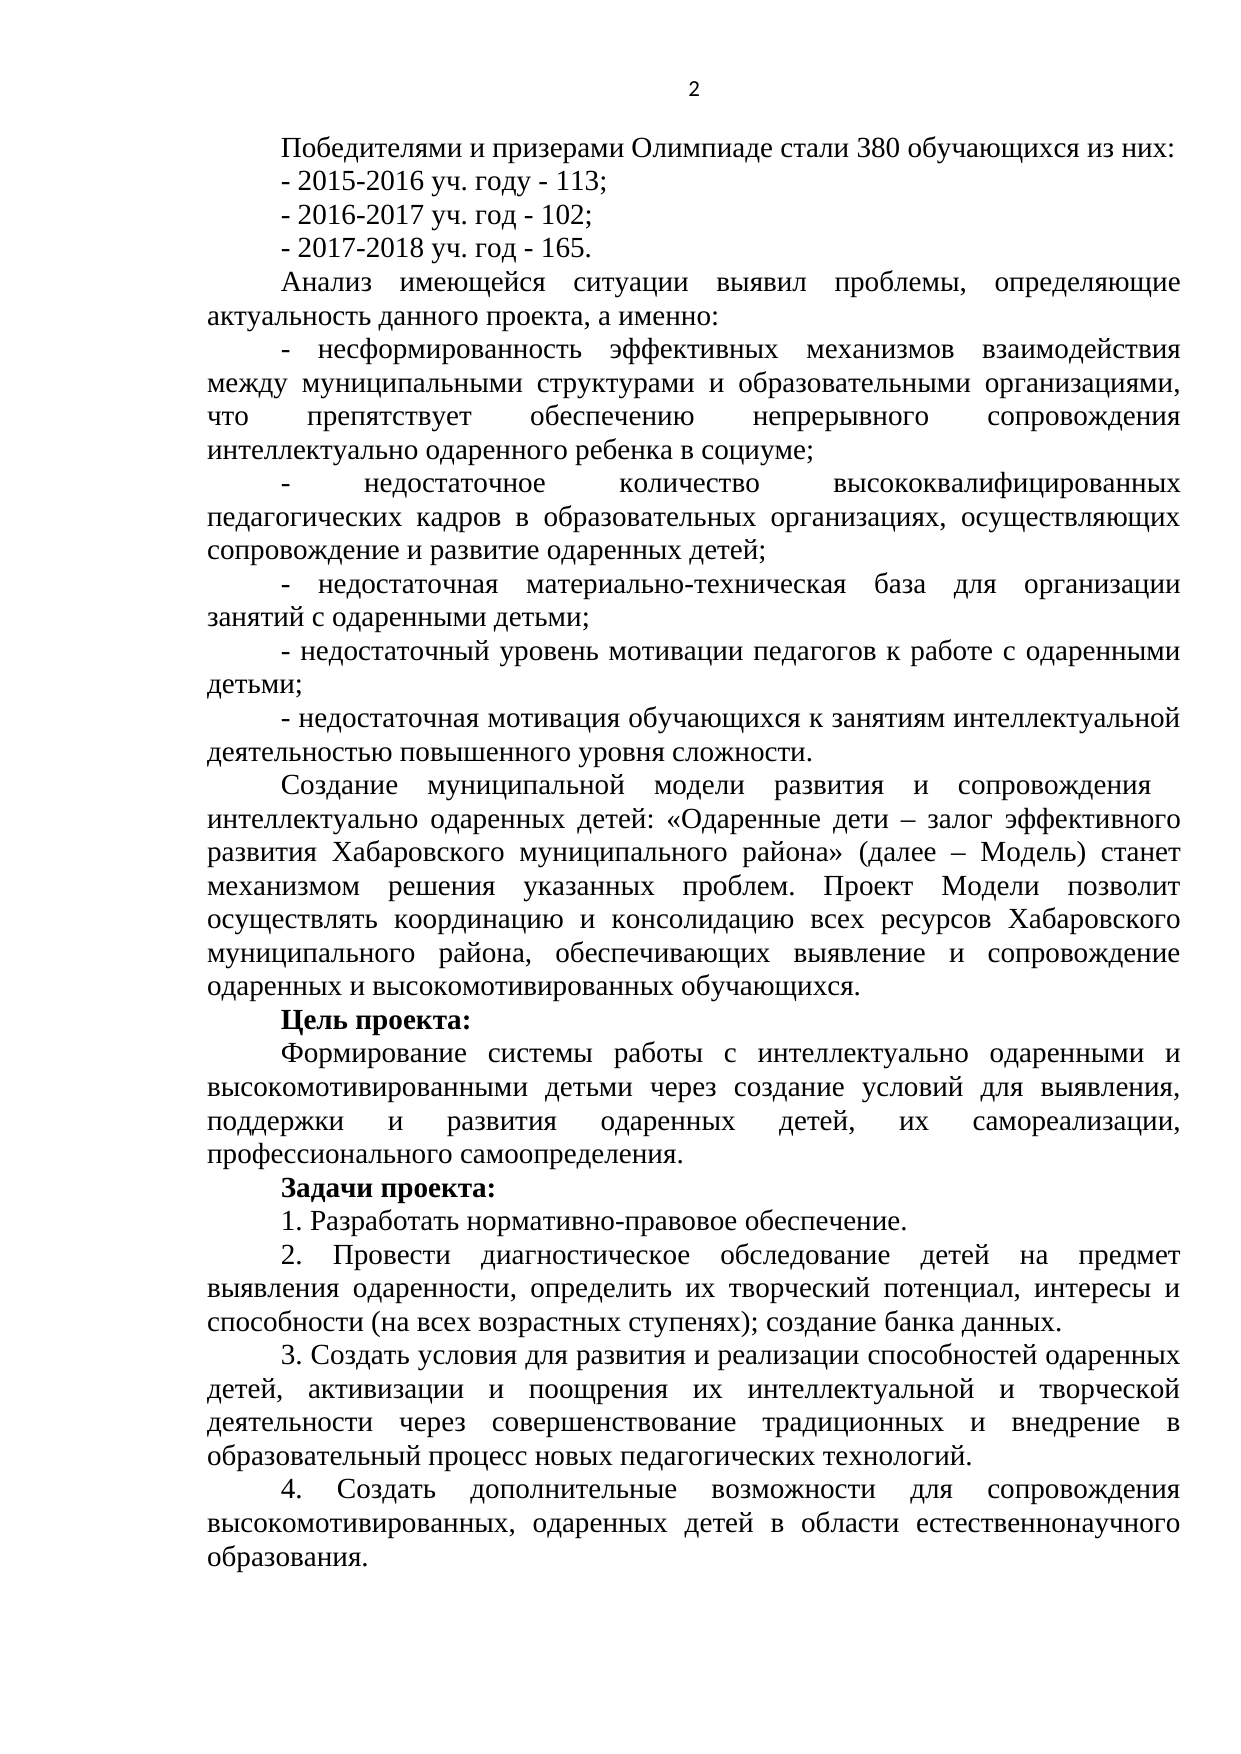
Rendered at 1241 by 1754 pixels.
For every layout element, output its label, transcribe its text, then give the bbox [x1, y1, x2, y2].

text - недостаточный уровень мотивации педагогов к работе с одаренными детьми; [207, 633, 1181, 700]
text - 2016-2017 уч. год - 102; [207, 197, 1181, 231]
text - недостаточная материально-техническая база для организации занятий с одаренными детьми; [207, 566, 1181, 633]
text - недостаточное количество высококвалифицированных педагогических кадров в образовательных организациях, осуществляющих сопровождение и развитие одаренных детей; [207, 465, 1181, 566]
text - несформированность эффективных механизмов взаимодействия между муниципальными структурами и образовательными организациями, что препятствует обеспечению непрерывного сопровождения интеллектуально одаренного ребенка в социуме; [207, 331, 1181, 465]
text Задачи проекта: [207, 1170, 1181, 1203]
text Формирование системы работы с интеллектуально одаренными и высокомотивированными детьми через создание условий для выявления, поддержки и развития одаренных детей, их самореализации, профессионального самоопределения. [207, 1036, 1181, 1170]
text Победителями и призерами Олимпиаде стали 380 обучающихся из них: [207, 130, 1181, 163]
text 2. Провести диагностическое обследование детей на предмет выявления одаренности, определить их творческий потенциал, интересы и способности (на всех возрастных ступенях); создание банка данных. [207, 1237, 1181, 1337]
text - 2017-2018 уч. год - 165. [207, 231, 1181, 264]
text Анализ имеющейся ситуации выявил проблемы, определяющие актуальность данного проекта, а именно: [207, 264, 1181, 331]
text Цель проекта: [207, 1002, 1181, 1036]
text Создание муниципальной модели развития и сопровождения интеллектуально одаренных детей: «Одаренные дети – залог эффективного развития Хабаровского муниципального района» (далее – Модель) станет механизмом решения указанных проблем. Проект Модели позволит осуществлять координацию и консолидацию всех ресурсов Хабаровского муниципального района, обеспечивающих выявление и сопровождение одаренных и высокомотивированных обучающихся. [207, 767, 1181, 1002]
text 3. Создать условия для развития и реализации способностей одаренных детей, активизации и поощрения их интеллектуальной и творческой деятельности через совершенствование традиционных и внедрение в образовательный процесс новых педагогических технологий. [207, 1337, 1181, 1472]
text - 2015-2016 уч. году - 113; [207, 163, 1181, 197]
text 4. Создать дополнительные возможности для сопровождения высокомотивированных, одаренных детей в области естественнонаучного образования. [207, 1472, 1181, 1572]
text - недостаточная мотивация обучающихся к занятиям интеллектуальной деятельностью повышенного уровня сложности. [207, 700, 1181, 767]
text 1. Разработать нормативно-правовое обеспечение. [207, 1203, 1181, 1237]
